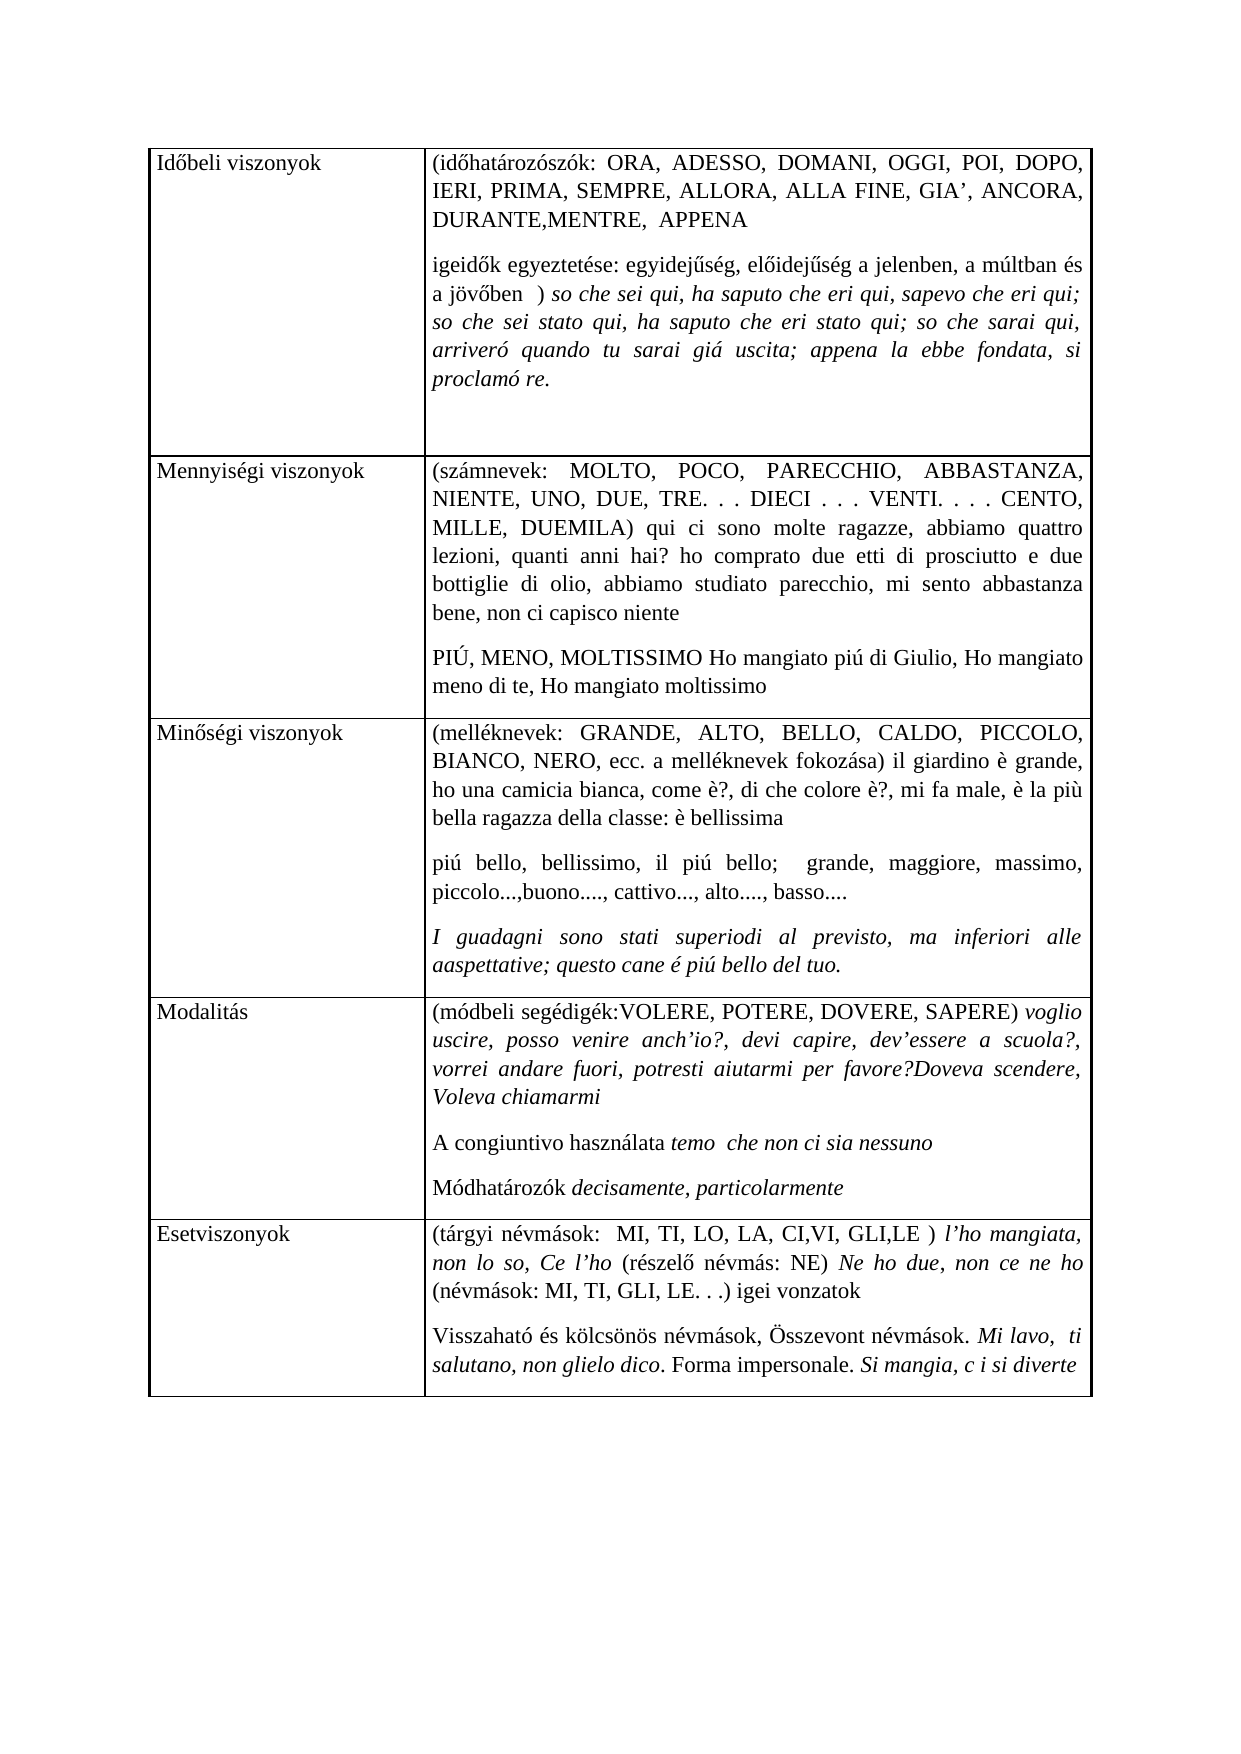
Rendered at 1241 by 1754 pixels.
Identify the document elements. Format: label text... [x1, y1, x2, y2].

table_cell (számnevek: MOLTO, POCO, PARECCHIO, ABBASTANZA, NIENTE, UNO, DUE, TRE. . . DIECI . . . VENTI. . . . CENTO, MILLE, DUEMILA) qui ci sono molte ragazze, abbiamo quattro lezioni, quanti anni hai? ho comprato due etti di prosciutto e due bottiglie di olio, abbiamo studiato parecchio, mi sento abbastanza bene, non ci capisco niente PIÚ, MENO, MOLTISSIMO Ho mangiato piú di Giulio, Ho mangiato meno di te, Ho mangiato moltissimo [426, 457, 1090, 717]
table_cell Időbeli viszonyok [151, 149, 424, 455]
table_cell (időhatározószók: ORA, ADESSO, DOMANI, OGGI, POI, DOPO, ieri, prima, sempre, ALLORA, ALLA FINE, GIA’, ANCORA, DURANTE,MENTRE, APPENA igeidők egyeztetése: egyidejűség, előidejűség a jelenben, a múltban és a jövőben ) so che sei qui, ha saputo che eri qui, sapevo che eri qui; so che sei stato qui, ha saputo che eri stato qui; so che sarai qui, arriveró quando tu sarai giá uscita; appena la ebbe fondata, si proclamó re. [426, 149, 1090, 455]
table_cell Minőségi viszonyok [151, 719, 424, 997]
table_cell (melléknevek: GRANDE, ALTO, BELLO, CALDO, PICCOLO, BIANCO, NERO, ecc. a melléknevek fokozása) il giardino è grande, ho una camicia bianca, come è?, di che colore è?, mi fa male, è la più bella ragazza della classe: è bellissima piú bello, bellissimo, il piú bello; grande, maggiore, massimo, piccolo...,buono...., cattivo..., alto...., basso.... I guadagni sono stati superiodi al previsto, ma inferiori alle aaspettative; questo cane é piú bello del tuo. [426, 719, 1090, 997]
table_cell Esetviszonyok [151, 1220, 424, 1396]
table_cell (tárgyi névmások: MI, TI, LO, LA, CI,VI, GLI,LE ) l’ho mangiata, non lo so, Ce l’ho (részelő névmás: NE) Ne ho due, non ce ne ho (névmások: MI, TI, GLI, LE. . .) igei vonzatok Visszaható és kölcsönös névmások, Összevont névmások. Mi lavo, ti salutano, non glielo dico. Forma impersonale. Si mangia, c i si diverte [426, 1220, 1090, 1396]
table_cell (módbeli segédigék:VOLERE, potere, dovere, sapere) voglio uscire, posso venire anch’io?, devi capire, dev’essere a scuola?, vorrei andare fuori, potresti aiutarmi per favore?Doveva scendere, Voleva chiamarmi A congiuntivo használata temo che non ci sia nessuno Módhatározók decisamente, particolarmente [426, 998, 1090, 1219]
table_cell Modalitás [151, 998, 424, 1219]
table_cell Mennyiségi viszonyok [151, 457, 424, 717]
